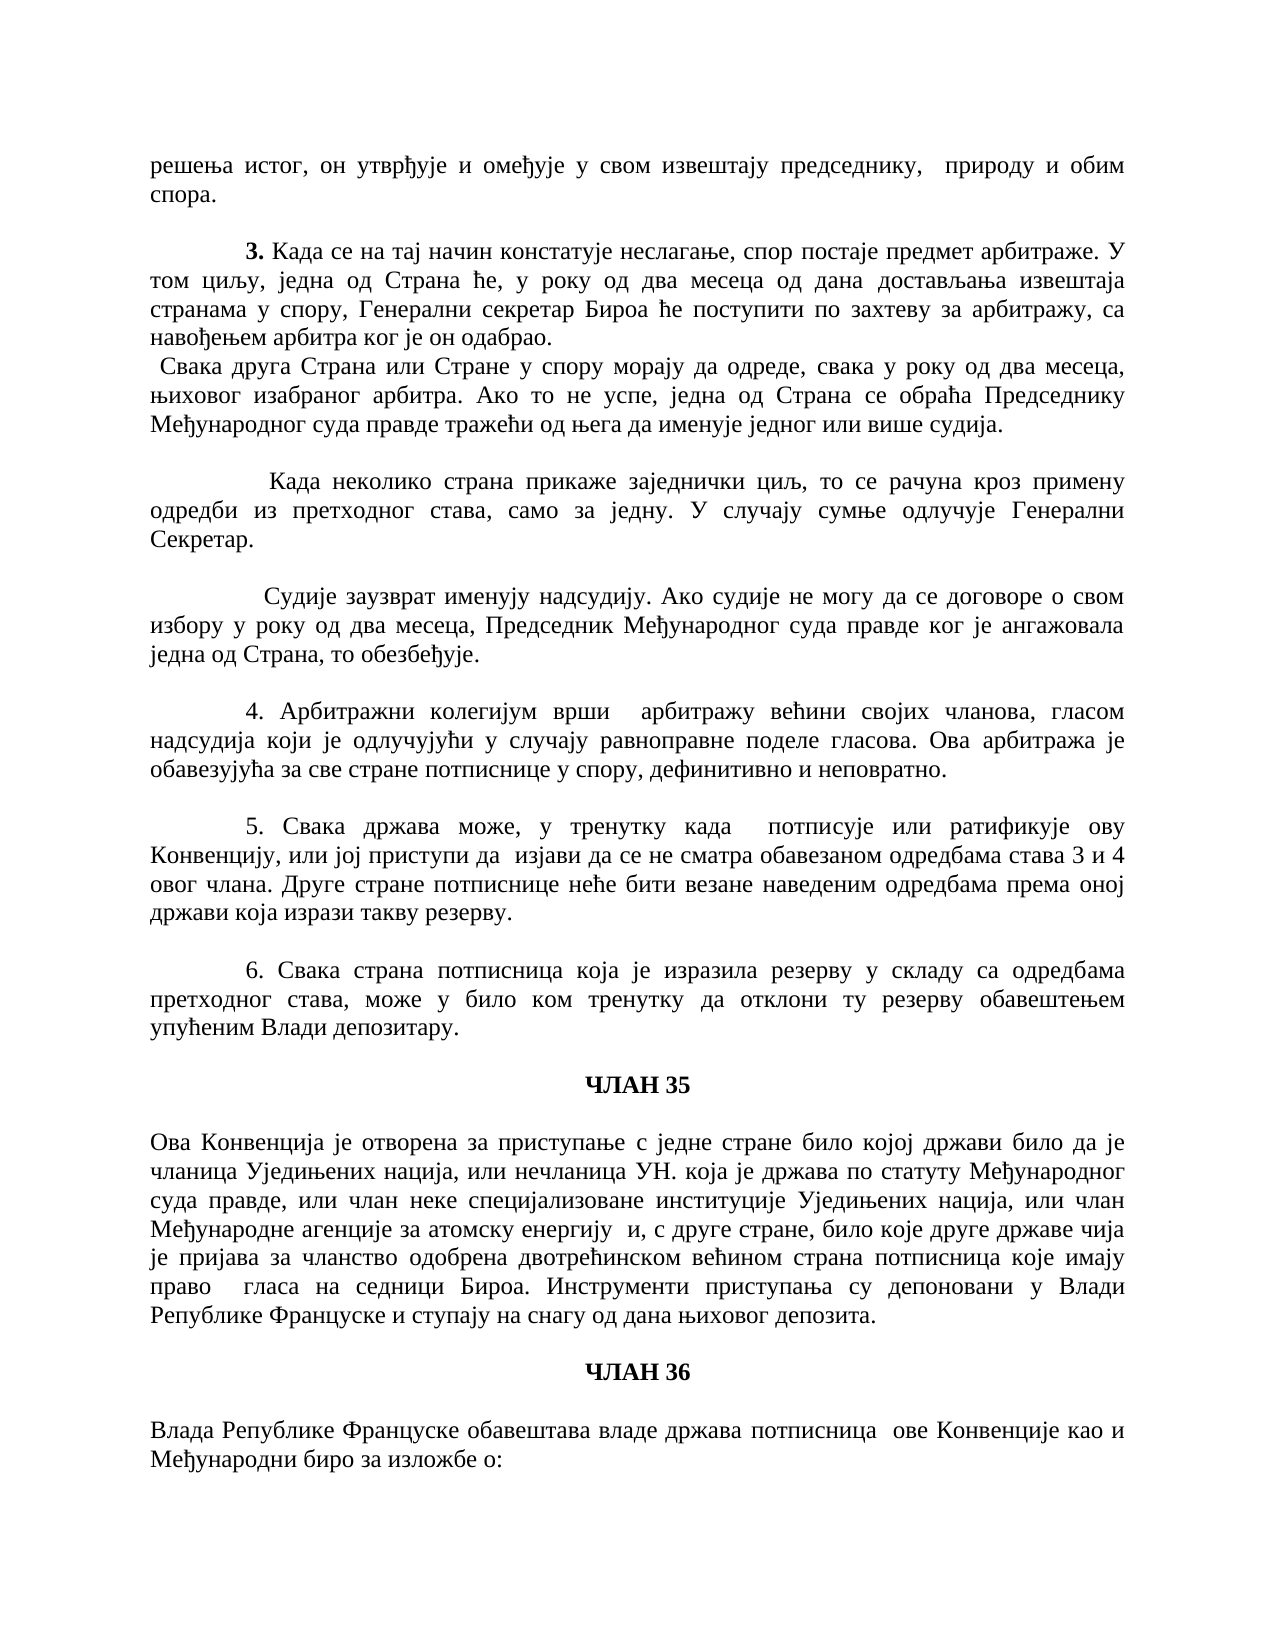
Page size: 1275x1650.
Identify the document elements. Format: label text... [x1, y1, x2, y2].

text ЧЛАН 36 [150, 1357, 1125, 1386]
text 3. Када се на тај начин констатује неслагање, спор постаје предмет арбитраже. У том циљу, једна од Страна ће, у року од два месеца од дана достављања извештаја странама у спору, Генерални секретар Бироа ће поступити по захтеву за арбитражу, са навођењем арбитра ког је он одабрао. [150, 236, 1125, 351]
text 4. Арбитражни колегијум врши арбитражу већини својих чланова, гласом надсудија који је одлучујући у случају равноправне поделе гласова. Ова арбитража је обавезујућа за све стране потписнице у спору, дефинитивно и неповратно. [150, 696, 1125, 782]
text Судије заузврат именују надсудију. Ако судије не могу да се договоре о свом избору у року од два месеца, Председник Међународног суда правде ког је ангажовала једна од Страна, то обезбеђује. [150, 581, 1125, 667]
text Свака друга Страна или Стране у спору морају да одреде, свака у року од два месеца, њиховог изабраног арбитра. Ако то не успе, једна од Страна се обраћа Председнику Међународног суда правде тражећи од њега да именује једног или више судија. [150, 351, 1125, 437]
text Ова Конвенција је отворена за приступање с једне стране било којој држави било да је чланица Уједињених нација, или нечланица УН. која је држава по статуту Међународног суда правде, или члан неке специјализоване институције Уједињених нација, или члан Међународне агенције за атомску енергију и, с друге стране, било које друге државе чија је пријава за чланство одобрена двотрећинском већином страна потписница које имају право гласа на седници Бироа. Инструменти приступања су депоновани у Влади Републике Француске и ступају на снагу од дана њиховог депозита. [150, 1127, 1125, 1329]
text решења истог, он утврђује и омеђује у свом извештају председнику, природу и обим спора. [150, 150, 1125, 207]
text Влада Републике Француске обавештава владе држава потписница ове Конвенције као и Међународни биро за изложбе о: [150, 1415, 1125, 1472]
text ЧЛАН 35 [150, 1070, 1125, 1099]
text 6. Свака страна потписница која је изразила резерву у складу са одредбама претходног става, може у било ком тренутку да отклони ту резерву обавештењем упућеним Влади депозитару. [150, 955, 1125, 1041]
text 5. Свака држава може, у тренутку када потписује или ратификује ову Конвенцију, или јој приступи да изјави да се не сматра обавезаном одредбама става 3 и 4 овог члана. Друге стране потписнице неће бити везане наведеним одредбама према оној држави која изрази такву резерву. [150, 811, 1125, 926]
text Када неколико страна прикаже заједнички циљ, то се рачуна кроз примену одредби из претходног става, само за једну. У случају сумње одлучује Генерални Секретар. [150, 466, 1125, 552]
